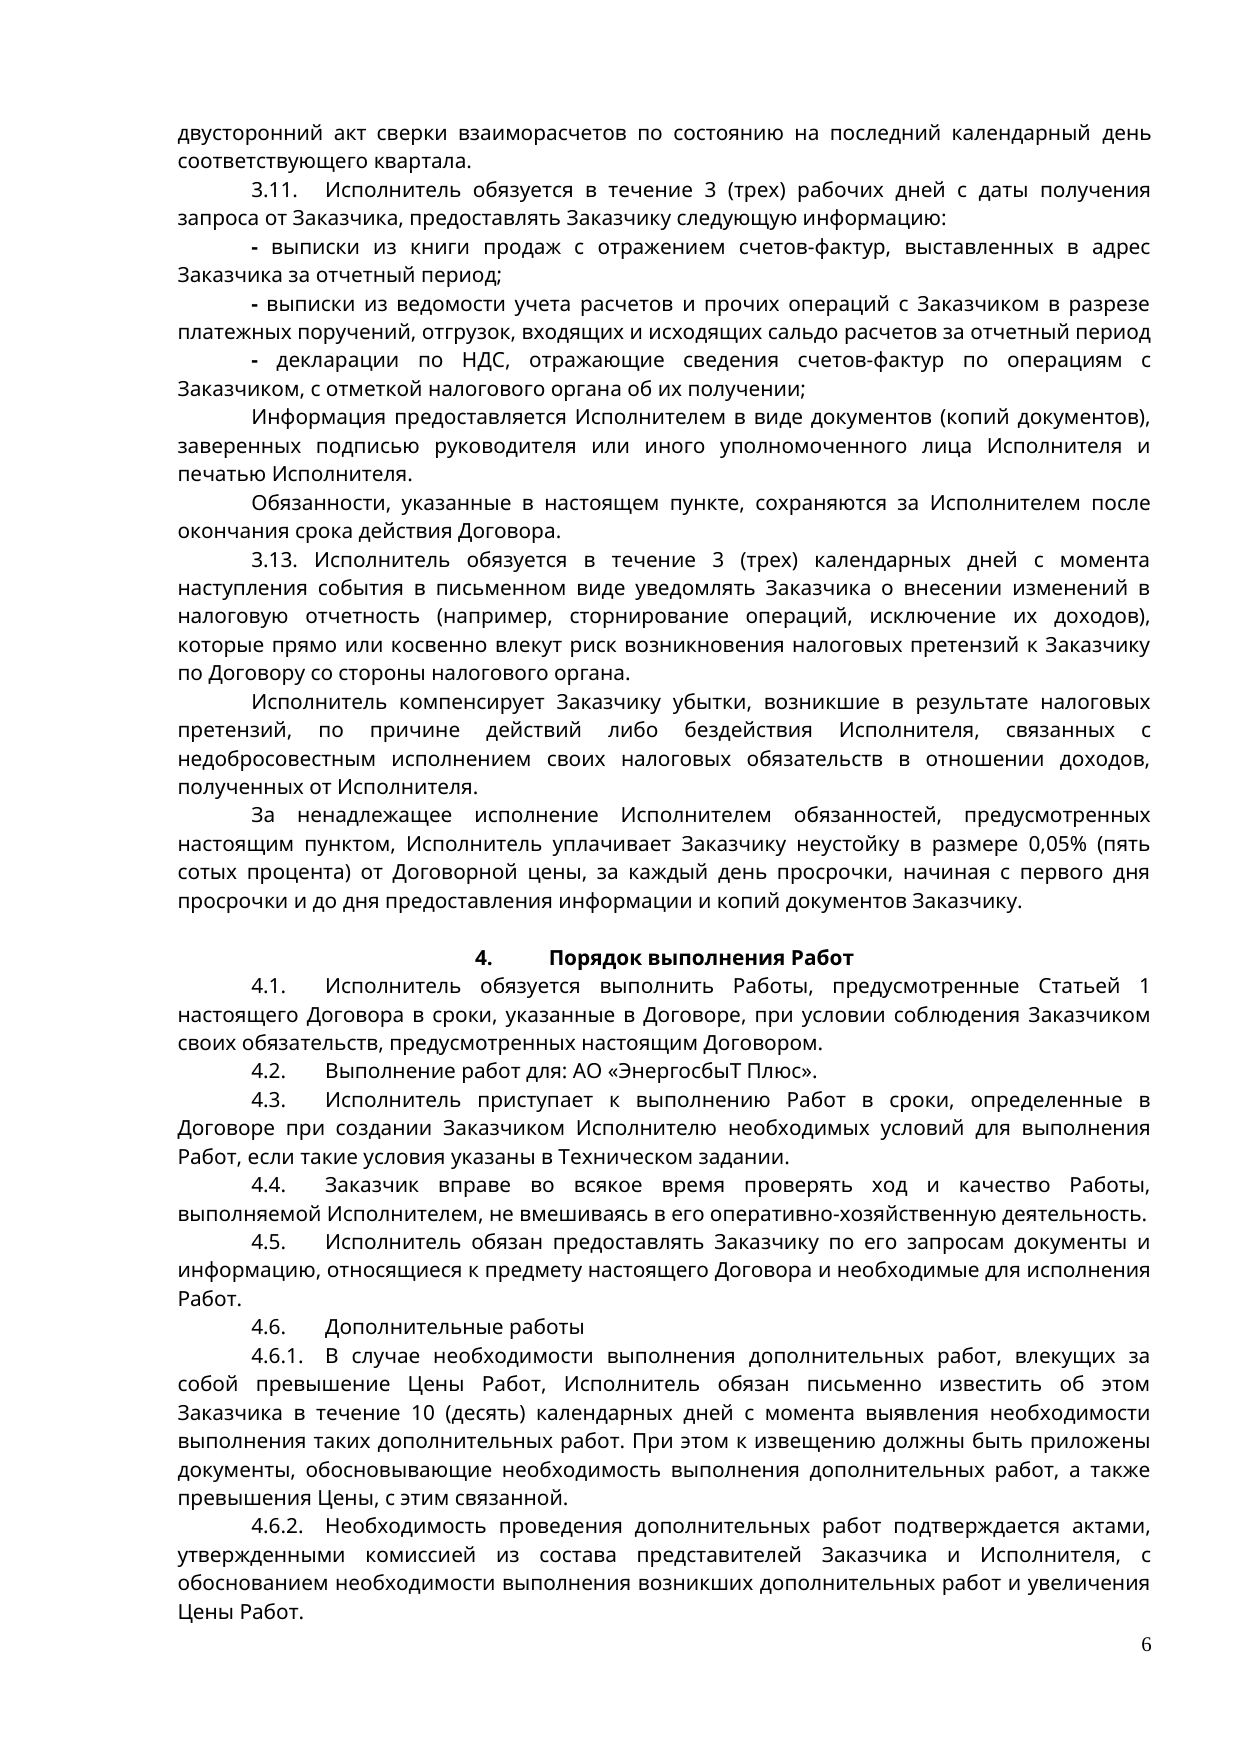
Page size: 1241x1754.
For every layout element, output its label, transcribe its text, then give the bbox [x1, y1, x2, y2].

list Заказчик вправе во всякое время проверять ход и качество Работы, выполняемой Исполнителем, не вмешиваясь в его оперативно-хозяйственную деятельность. [177, 1170, 1152, 1227]
text - выписки из книги продаж с отражением счетов-фактур, выставленных в адрес Заказчика за отчетный период; [177, 232, 1152, 289]
text - выписки из ведомости учета расчетов и прочих операций с Заказчиком в разрезе платежных поручений, отгрузок, входящих и исходящих сальдо расчетов за отчетный период [177, 289, 1152, 346]
text 3.13. Исполнитель обязуется в течение 3 (трех) календарных дней с момента наступления события в письменном виде уведомлять Заказчика о внесении изменений в налоговую отчетность (например, сторнирование операций, исключение их доходов), которые прямо или косвенно влекут риск возникновения налоговых претензий к Заказчику по Договору со стороны налогового органа. [177, 545, 1152, 687]
list В случае необходимости выполнения дополнительных работ, влекущих за собой превышение Цены Работ, Исполнитель обязан письменно известить об этом Заказчика в течение 10 (десять) календарных дней с момента выявления необходимости выполнения таких дополнительных работ. При этом к извещению должны быть приложены документы, обосновывающие необходимость выполнения дополнительных работ, а также превышения Цены, с этим связанной. [177, 1341, 1152, 1512]
text - декларации по НДС, отражающие сведения счетов-фактур по операциям с Заказчиком, с отметкой налогового органа об их получении; [177, 346, 1152, 402]
list Исполнитель приступает к выполнению Работ в сроки, определенные в Договоре при создании Заказчиком Исполнителю необходимых условий для выполнения Работ, если такие условия указаны в Техническом задании. [177, 1085, 1152, 1170]
list За ненадлежащее исполнение Исполнителем обязанностей, предусмотренных настоящим пунктом, Исполнитель уплачивает Заказчику неустойку в размере 0,05% (пять сотых процента) от Договорной цены, за каждый день просрочки, начиная с первого дня просрочки и до дня предоставления информации и копий документов Заказчику. [177, 801, 1152, 914]
list Порядок выполнения Работ [177, 943, 1152, 971]
list Исполнитель обязуется в течение 3 (трех) рабочих дней с даты получения запроса от Заказчика, предоставлять Заказчику следующую информацию: [177, 175, 1152, 232]
text Информация предоставляется Исполнителем в виде документов (копий документов), заверенных подписью руководителя или иного уполномоченного лица Исполнителя и печатью Исполнителя. [177, 402, 1152, 488]
list Выполнение работ для: АО «ЭнергосбыТ Плюс». [177, 1057, 1152, 1085]
list Необходимость проведения дополнительных работ подтверждается актами, утвержденными комиссией из состава представителей Заказчика и Исполнителя, с обоснованием необходимости выполнения возникших дополнительных работ и увеличения Цены Работ. [177, 1512, 1152, 1625]
text Обязанности, указанные в настоящем пункте, сохраняются за Исполнителем после окончания срока действия Договора. [177, 488, 1152, 545]
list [177, 118, 1152, 175]
list Исполнитель обязуется выполнить Работы, предусмотренные Статьей 1 настоящего Договора в сроки, указанные в Договоре, при условии соблюдения Заказчиком своих обязательств, предусмотренных настоящим Договором. [177, 971, 1152, 1057]
list Дополнительные работы [177, 1312, 1152, 1341]
list Исполнитель обязан предоставлять Заказчику по его запросам документы и информацию, относящиеся к предмету настоящего Договора и необходимые для исполнения Работ. [177, 1227, 1152, 1312]
list Исполнитель компенсирует Заказчику убытки, возникшие в результате налоговых претензий, по причине действий либо бездействия Исполнителя, связанных с недобросовестным исполнением своих налоговых обязательств в отношении доходов, полученных от Исполнителя. [177, 687, 1152, 801]
